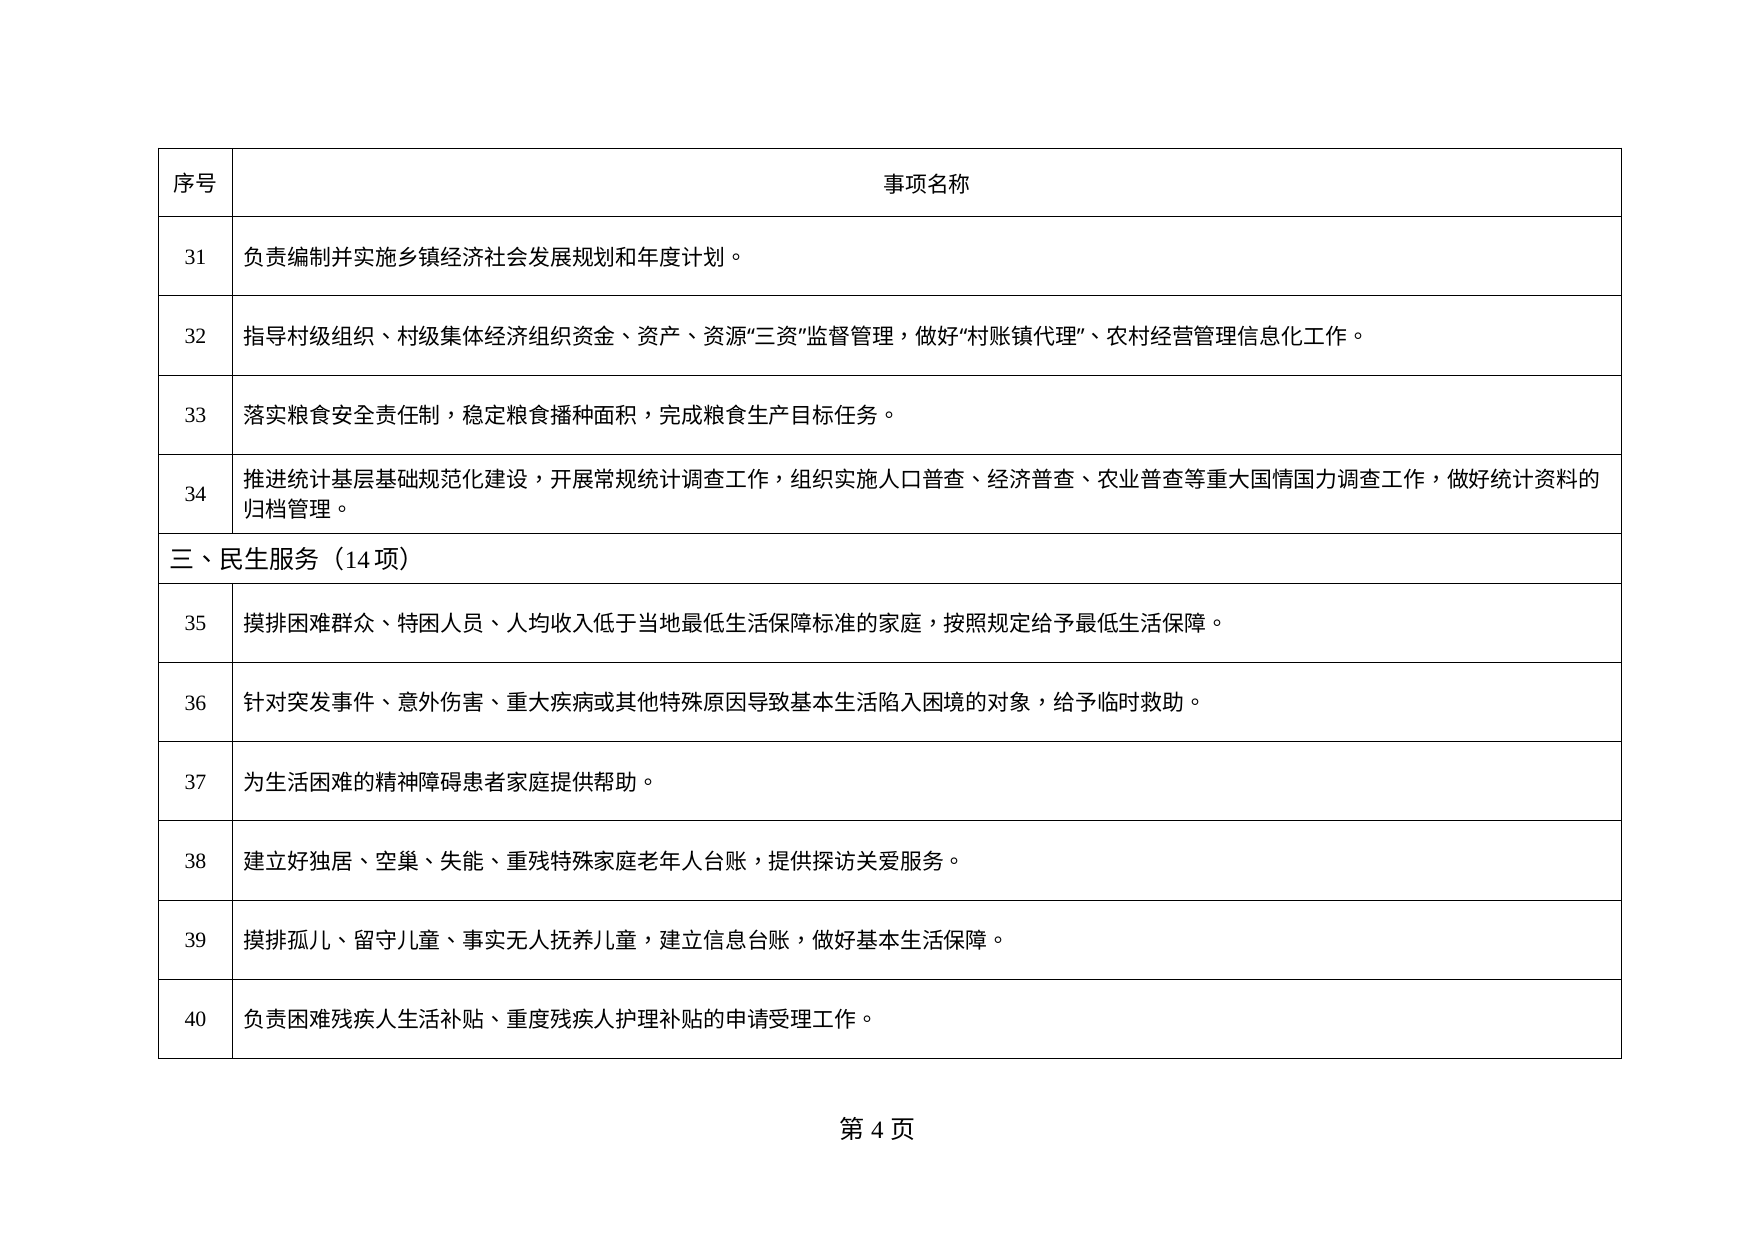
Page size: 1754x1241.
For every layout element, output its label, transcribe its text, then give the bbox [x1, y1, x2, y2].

table_cell 37 [159, 742, 232, 820]
table_cell 40 [159, 980, 232, 1058]
table_cell 指导村级组织、村级集体经济组织资金、资产、资源“三资”监督管理，做好“村账镇代理”、农村经营管理信息化工作。 [233, 296, 1621, 374]
table_cell 31 [159, 217, 232, 295]
table_cell 负责困难残疾人生活补贴、重度残疾人护理补贴的申请受理工作。 [233, 980, 1621, 1058]
table_cell 推进统计基层基础规范化建设，开展常规统计调查工作，组织实施人口普查、经济普查、农业普查等重大国情国力调查工作，做好统计资料的归档管理。 [233, 455, 1621, 533]
table_cell 针对突发事件、意外伤害、重大疾病或其他特殊原因导致基本生活陷入困境的对象，给予临时救助。 [233, 663, 1621, 741]
table_header 事项名称 [233, 149, 1621, 216]
table_cell 36 [159, 663, 232, 741]
table_cell 33 [159, 376, 232, 454]
table_cell 负责编制并实施乡镇经济社会发展规划和年度计划。 [233, 217, 1621, 295]
table_cell 34 [159, 455, 232, 533]
table_cell 35 [159, 584, 232, 662]
table_cell 落实粮食安全责任制，稳定粮食播种面积，完成粮食生产目标任务。 [233, 376, 1621, 454]
table_cell 38 [159, 821, 232, 899]
table_cell 摸排孤儿、留守儿童、事实无人抚养儿童，建立信息台账，做好基本生活保障。 [233, 901, 1621, 979]
table_cell 三、民生服务（14项） [159, 534, 1621, 583]
table_cell 39 [159, 901, 232, 979]
table_cell 摸排困难群众、特困人员、人均收入低于当地最低生活保障标准的家庭，按照规定给予最低生活保障。 [233, 584, 1621, 662]
table_cell 为生活困难的精神障碍患者家庭提供帮助。 [233, 742, 1621, 820]
table_cell 32 [159, 296, 232, 374]
table_header 序号 [159, 149, 232, 216]
table_cell 建立好独居、空巢、失能、重残特殊家庭老年人台账，提供探访关爱服务。 [233, 821, 1621, 899]
